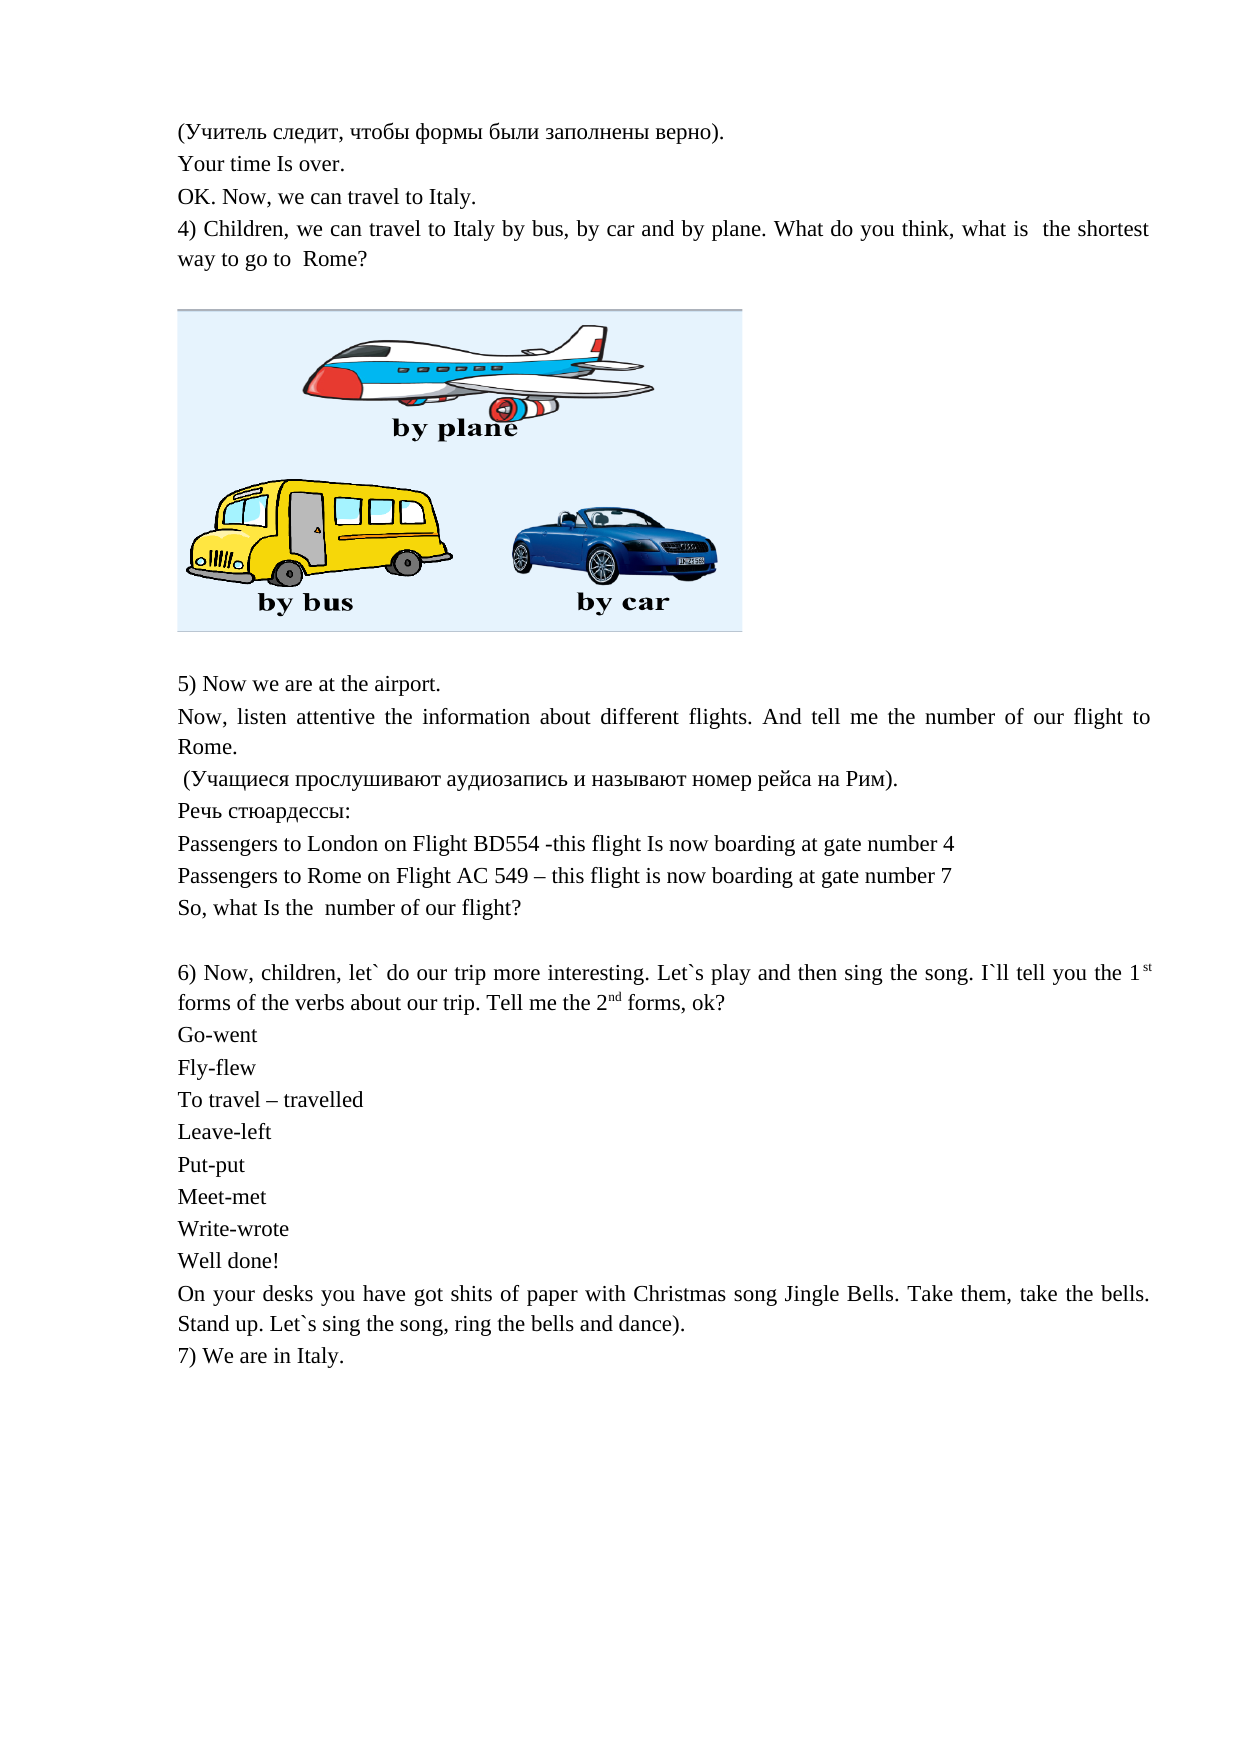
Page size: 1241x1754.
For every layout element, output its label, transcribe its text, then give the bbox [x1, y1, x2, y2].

text Leave-left [177, 1118, 1152, 1145]
text (Учитель следит, чтобы формы были заполнены верно). [177, 118, 1152, 144]
text 5) Now we are at the airport. [177, 670, 1152, 697]
text Passengers to Rome on Flight AC 549 – this flight is now boarding at gate number 7 [177, 862, 1152, 888]
text Passengers to London on Flight BD554 -this flight Is now boarding at gate number 4 [177, 830, 1152, 856]
text Go-went [177, 1021, 1152, 1048]
text Your time Is over. [177, 150, 1152, 177]
text 6) Now, children, let` do our trip more interesting. Let`s play and then sing the song. I`ll tell you the 1st forms of the verbs about our trip. Tell me the 2nd forms, ok? [177, 959, 1152, 1016]
text (Учащиеся прослушивают аудиозапись и называют номер рейса на Рим). [177, 765, 1152, 792]
text To travel – travelled [177, 1086, 1152, 1112]
text On your desks you have got shits of paper with Christmas song Jingle Bells. Take them, take the bells. Stand up. Let`s sing the song, ring the bells and dance). [177, 1280, 1152, 1336]
text OK. Now, we can travel to Italy. [177, 183, 1152, 209]
picture [177, 309, 743, 632]
text Now, listen attentive the information about different flights. And tell me the number of our flight to Rome. [177, 703, 1152, 759]
text 7) We are in Italy. [177, 1342, 1152, 1369]
text Put-put [177, 1151, 1152, 1177]
text Речь стюардессы: [177, 797, 1152, 824]
text 4) Children, we can travel to Italy by bus, by car and by plane. What do you think, what is the shortest way to go to Rome? [177, 215, 1152, 272]
text Write-wrote [177, 1215, 1152, 1242]
text Well done! [177, 1247, 1152, 1274]
text So, what Is the number of our flight? [177, 894, 1152, 921]
text Meet-met [177, 1183, 1152, 1209]
text Fly-flew [177, 1054, 1152, 1080]
